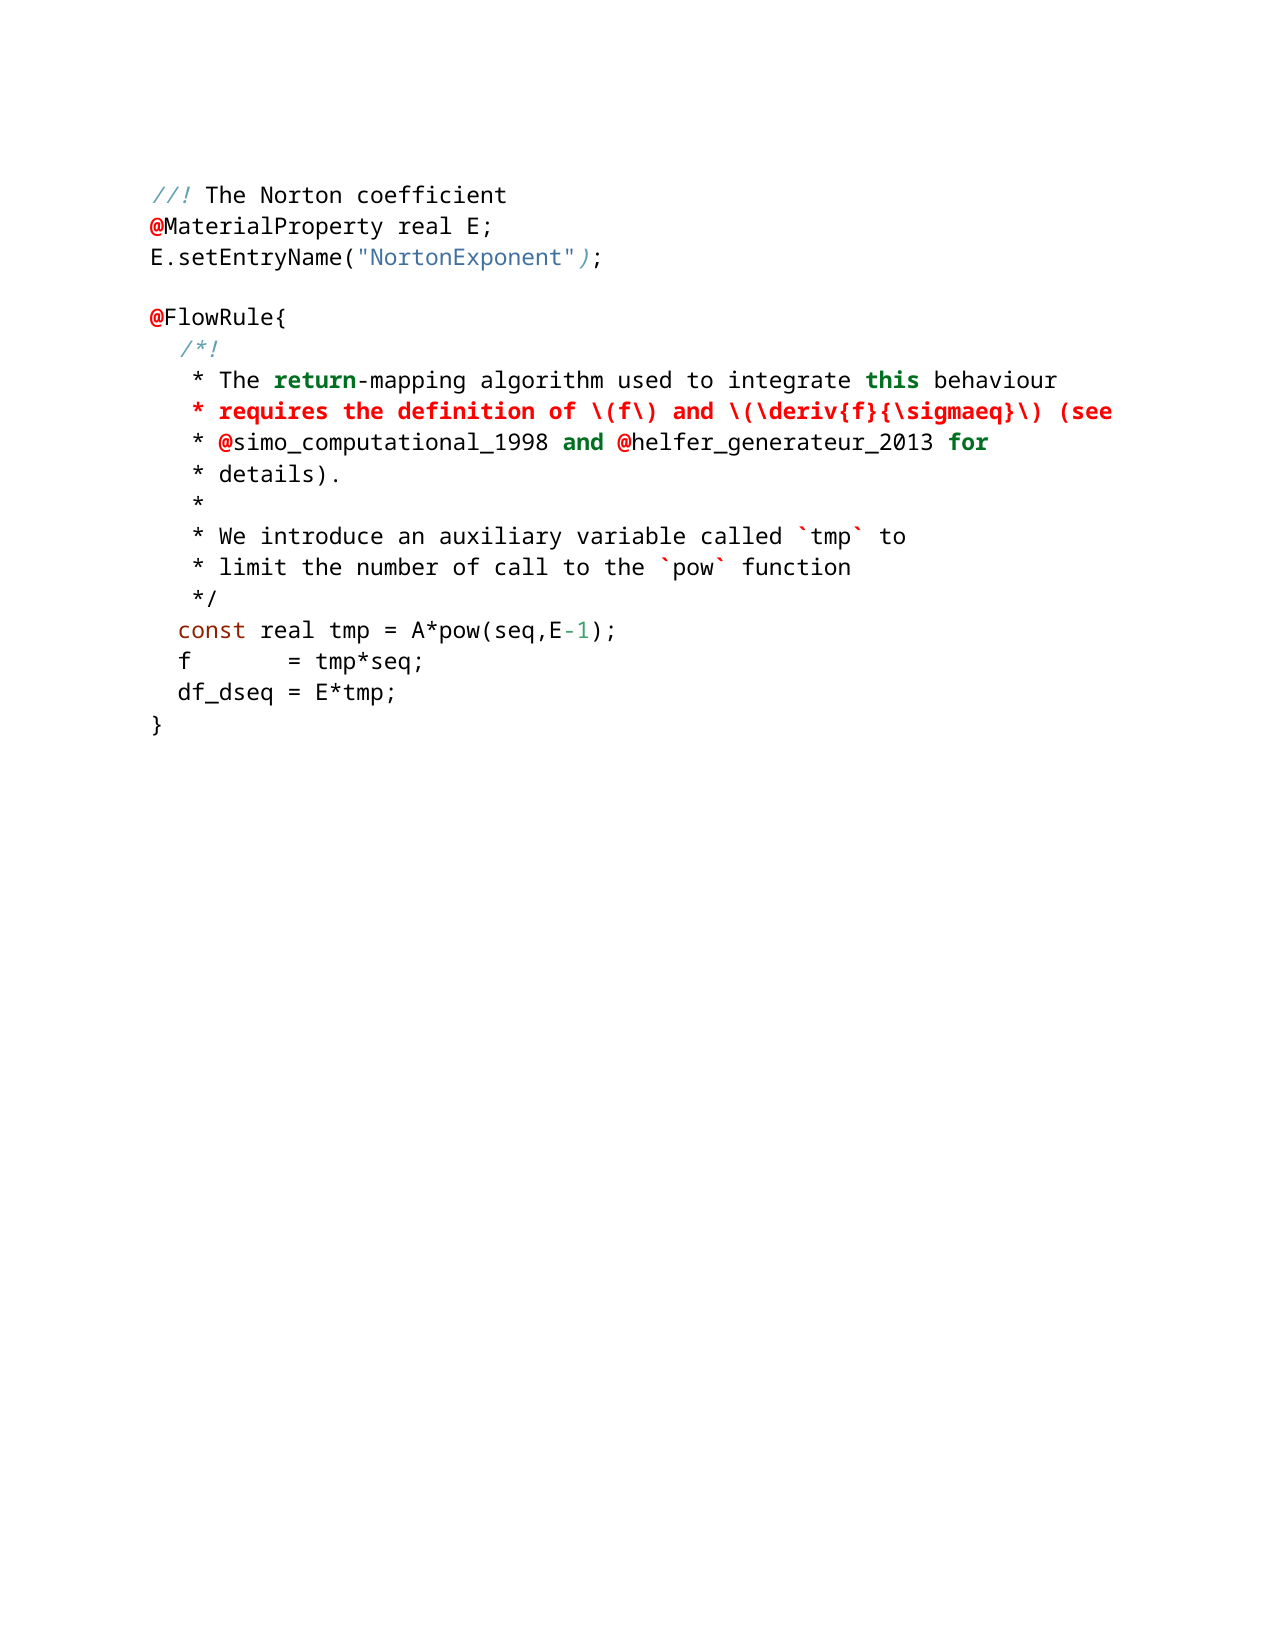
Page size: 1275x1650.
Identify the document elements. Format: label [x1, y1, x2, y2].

text [150, 150, 1125, 739]
